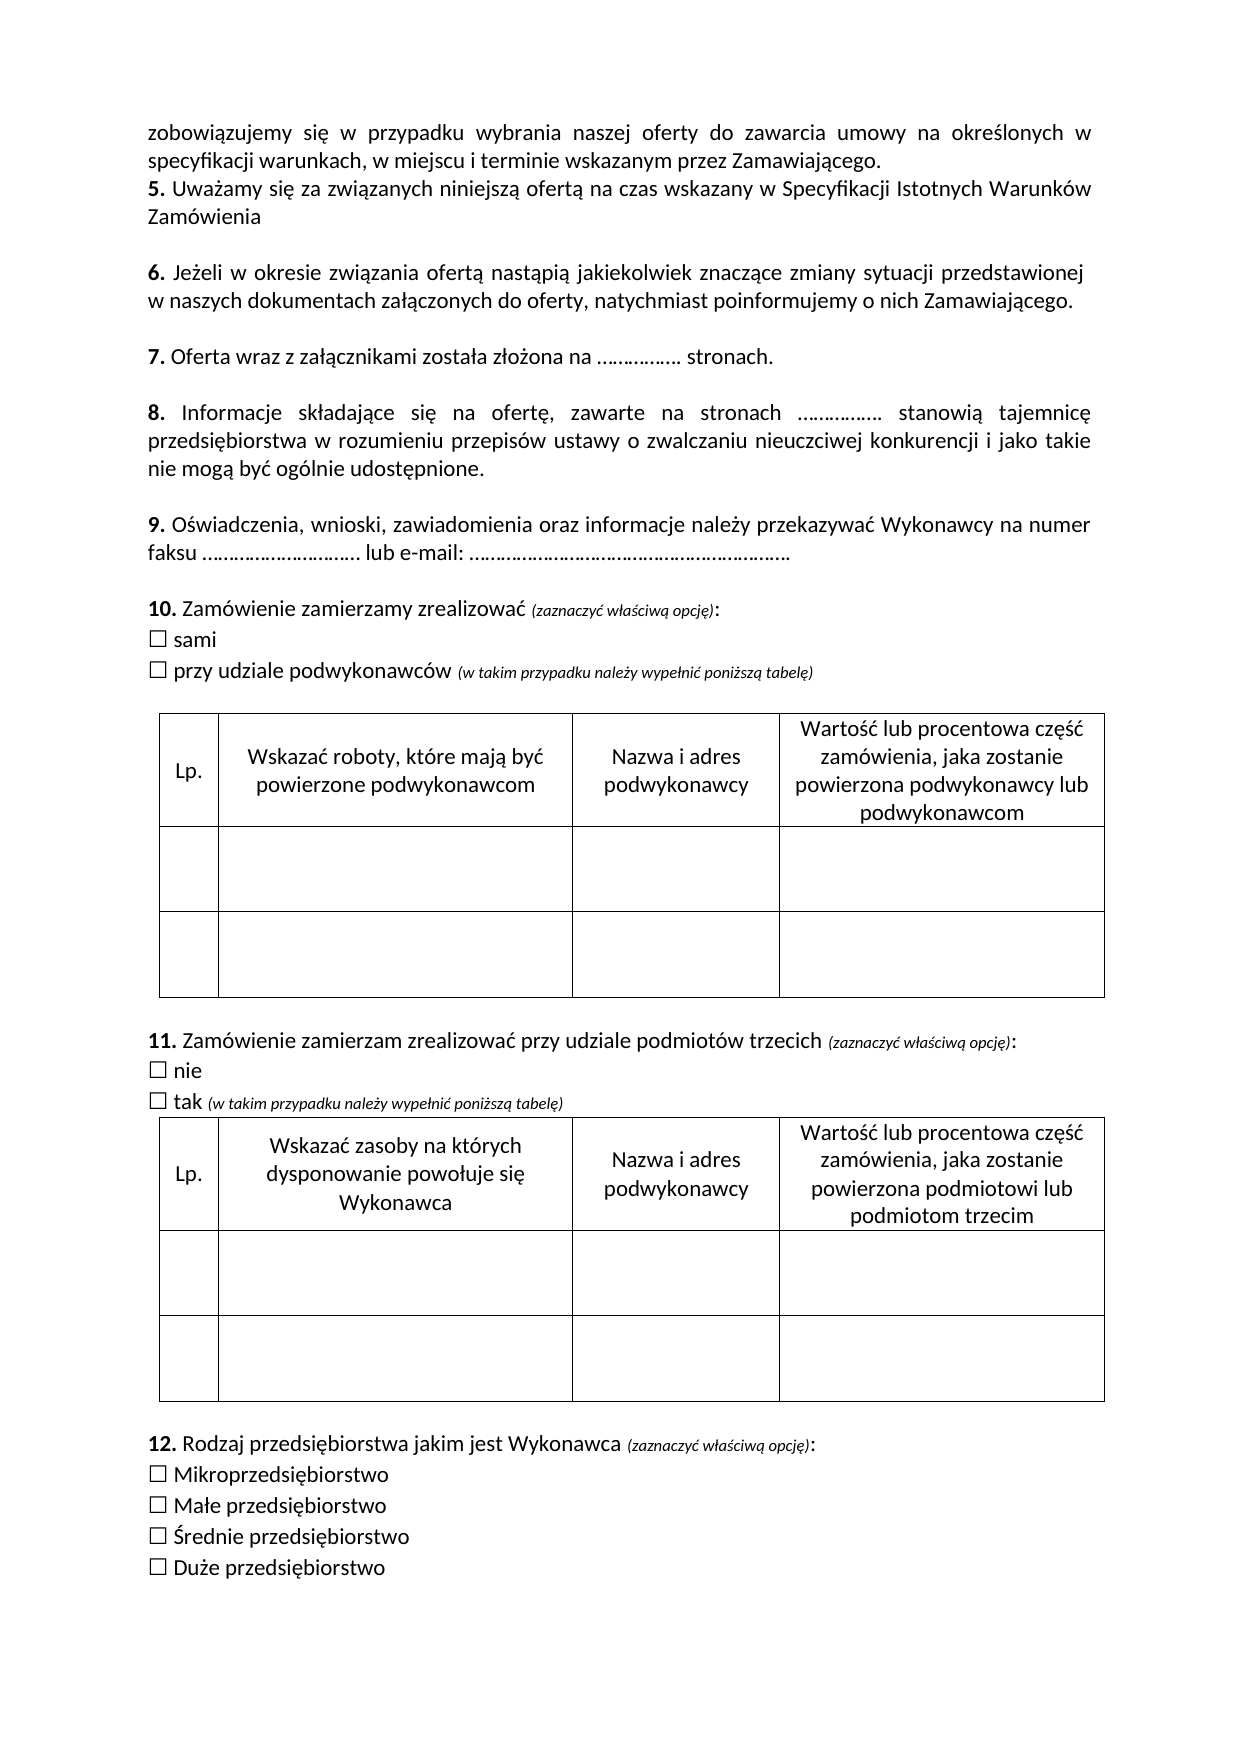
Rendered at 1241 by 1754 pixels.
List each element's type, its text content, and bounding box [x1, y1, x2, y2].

table_cell [160, 1231, 218, 1315]
table_cell [573, 1316, 779, 1401]
table_cell [573, 1231, 779, 1315]
table_header Wartość lub procentowa część zamówienia, jaka zostanie powierzona podwykonawcy lub podwykonawcom [780, 714, 1104, 826]
table_cell [160, 912, 218, 997]
table_header Nazwa i adres podwykonawcy [573, 1118, 779, 1230]
text 5. Uważamy się za związanych niniejszą ofertą na czas wskazany w Specyfikacji Istotnych Warunków Zamówienia [148, 174, 1093, 230]
table_cell [573, 827, 779, 911]
text przy udziale podwykonawców (w takim przypadku należy wypełnić poniższą tabelę) [148, 654, 1093, 685]
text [148, 118, 1093, 174]
text Małe przedsiębiorstwo [148, 1489, 1093, 1520]
text 11. Zamówienie zamierzam zrealizować przy udziale podmiotów trzecich (zaznaczyć właściwą opcję): [148, 1026, 1093, 1054]
table_cell [780, 1316, 1104, 1401]
table_cell [780, 827, 1104, 911]
table_cell [573, 912, 779, 997]
text 12. Rodzaj przedsiębiorstwa jakim jest Wykonawca (zaznaczyć właściwą opcję): [148, 1429, 1093, 1458]
text 10. Zamówienie zamierzamy zrealizować (zaznaczyć właściwą opcję): [148, 594, 1093, 622]
table_cell [219, 912, 572, 997]
table_cell [219, 1316, 572, 1401]
text Mikroprzedsiębiorstwo [148, 1458, 1093, 1489]
text nie [148, 1054, 1093, 1085]
table_header Wskazać zasoby na których dysponowanie powołuje się Wykonawca [219, 1118, 572, 1230]
text Duże przedsiębiorstwo [148, 1551, 1093, 1583]
table_header Lp. [160, 1118, 218, 1230]
text Średnie przedsiębiorstwo [148, 1520, 1093, 1551]
text 7. Oferta wraz z załącznikami została złożona na ……………. stronach. [148, 342, 1093, 370]
table_header Lp. [160, 714, 218, 826]
table_cell [780, 1231, 1104, 1315]
table_cell [780, 912, 1104, 997]
text tak (w takim przypadku należy wypełnić poniższą tabelę) [148, 1085, 1093, 1117]
table_cell [219, 1231, 572, 1315]
text 9. Oświadczenia, wnioski, zawiadomienia oraz informacje należy przekazywać Wykonawcy na numer faksu ………………………… lub e-mail: ……………………………………………………. [148, 510, 1093, 566]
text 6. Jeżeli w okresie związania ofertą nastąpią jakiekolwiek znaczące zmiany sytuacji przedstawionej w naszych dokumentach załączonych do oferty, natychmiast poinformujemy o nich Zamawiającego. [148, 258, 1093, 314]
text 8. Informacje składające się na ofertę, zawarte na stronach ……………. stanowią tajemnicę przedsiębiorstwa w rozumieniu przepisów ustawy o zwalczaniu nieuczciwej konkurencji i jako takie nie mogą być ogólnie udostępnione. [148, 398, 1093, 482]
table_header Wartość lub procentowa część zamówienia, jaka zostanie powierzona podmiotowi lub podmiotom trzecim [780, 1118, 1104, 1230]
table_header Wskazać roboty, które mają być powierzone podwykonawcom [219, 714, 572, 826]
table_cell [219, 827, 572, 911]
text sami [148, 622, 1093, 654]
table_cell [160, 827, 218, 911]
table_cell [160, 1316, 218, 1401]
table_header Nazwa i adres podwykonawcy [573, 714, 779, 826]
